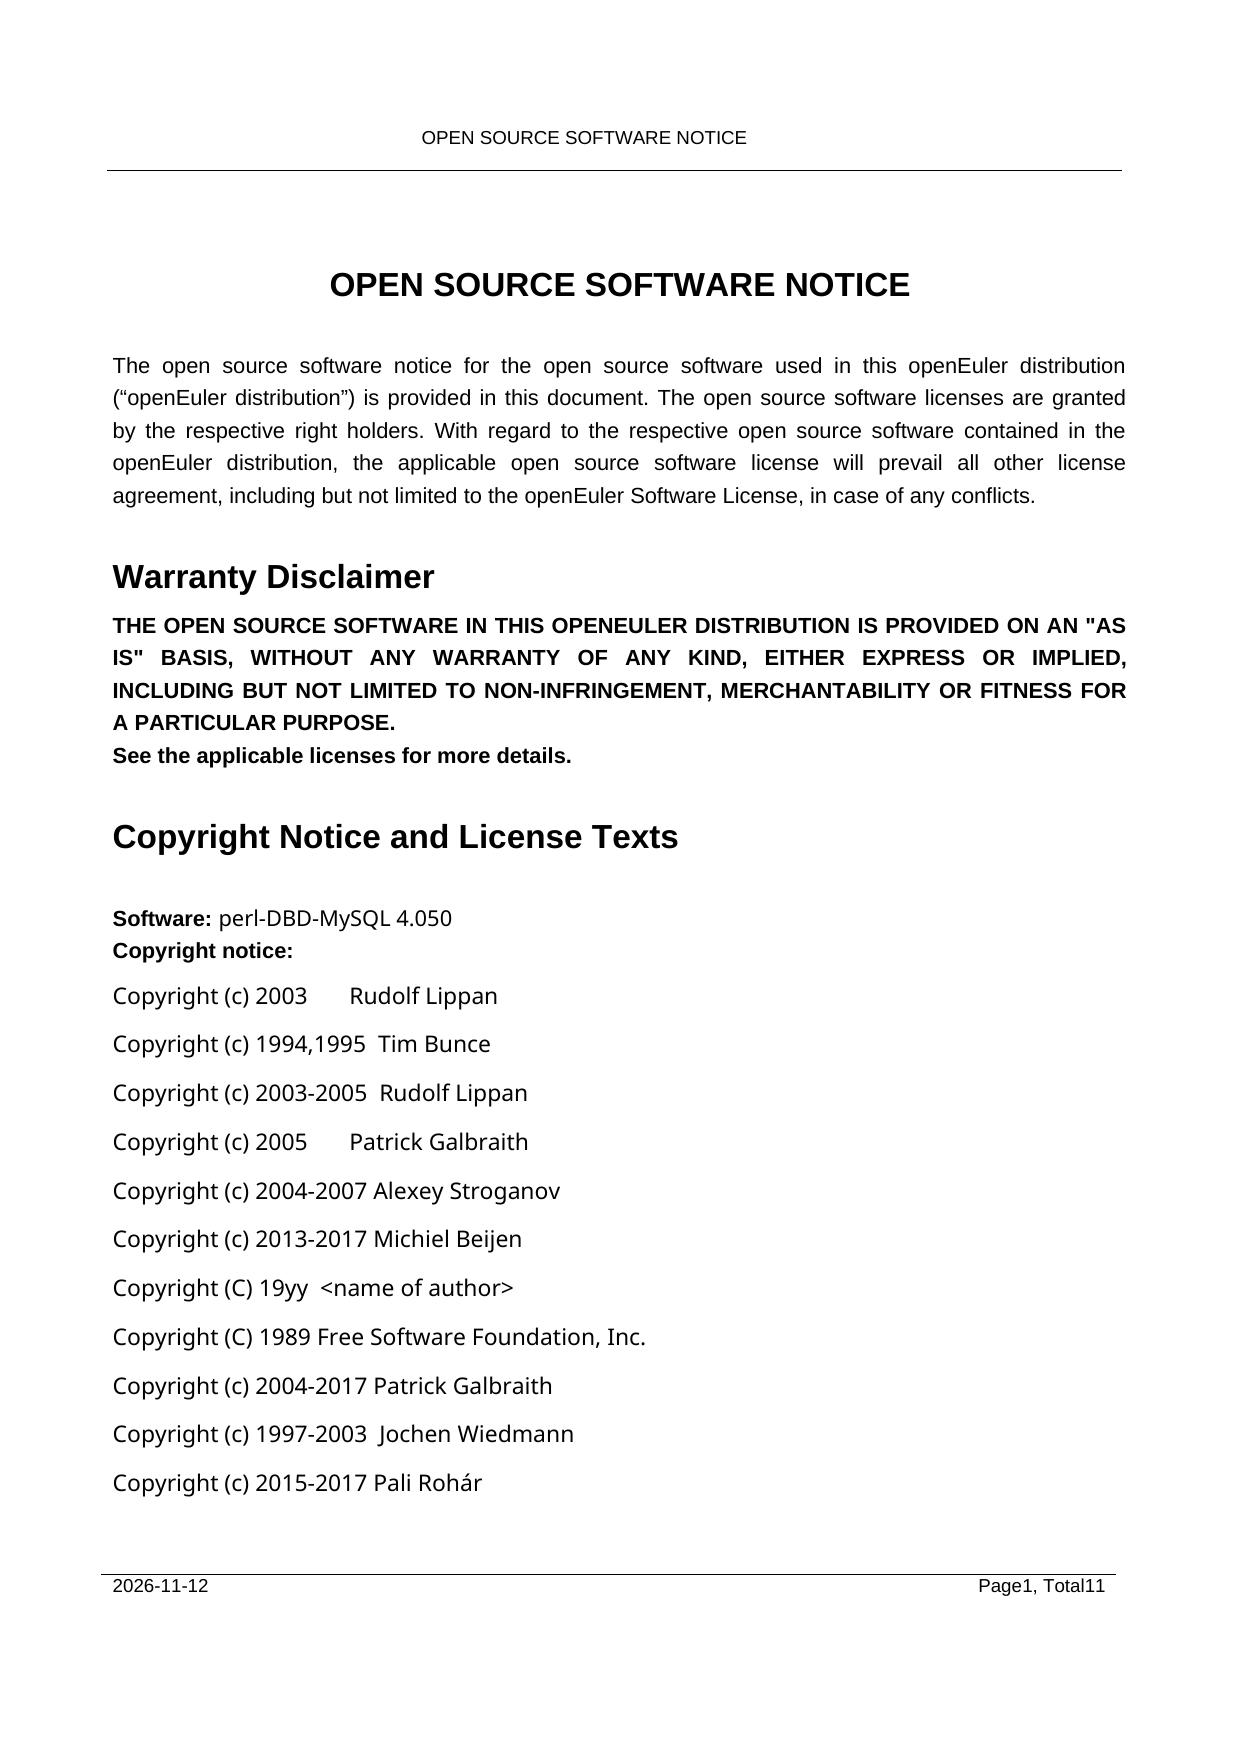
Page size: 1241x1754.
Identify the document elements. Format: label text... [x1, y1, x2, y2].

text Software: perl-DBD-MySQL 4.050 [112, 901, 1128, 934]
text Warranty Disclaimer [112, 544, 1128, 609]
text Copyright notice: [112, 934, 1128, 966]
text THE OPEN SOURCE SOFTWARE IN THIS OPENEULER DISTRIBUTION IS PROVIDED ON AN "AS IS" BASIS, WITHOUT ANY WARRANTY OF ANY KIND, EITHER EXPRESS OR IMPLIED, INCLUDING BUT NOT LIMITED TO NON-INFRINGEMENT, MERCHANTABILITY OR FITNESS FOR A PARTICULAR PURPOSE. See the applicable licenses for more details. [112, 609, 1128, 771]
text Copyright Notice and License Texts [112, 804, 1128, 869]
text OPEN SOURCE SOFTWARE NOTICE [112, 251, 1128, 316]
text Copyright (c) 2003 Rudolf Lippan Copyright (c) 1994,1995 Tim Bunce Copyright (c) 2003-2005 Rudolf Lippan Copyright (c) 2005 Patrick Galbraith Copyright (c) 2004-2007 Alexey Stroganov Copyright (c) 2013-2017 Michiel Beijen Copyright (C) 19yy <name of author> Copyright (C) 1989 Free Software Foundation, Inc. Copyright (c) 2004-2017 Patrick Galbraith Copyright (c) 1997-2003 Jochen Wiedmann Copyright (c) 2015-2017 Pali Rohár [112, 979, 1128, 1548]
text The open source software notice for the open source software used in this openEuler distribution (“openEuler distribution”) is provided in this document. The open source software licenses are granted by the respective right holders. With regard to the respective open source software contained in the openEuler distribution, the applicable open source software license will prevail all other license agreement, including but not limited to the openEuler Software License, in case of any conflicts. [112, 349, 1128, 511]
